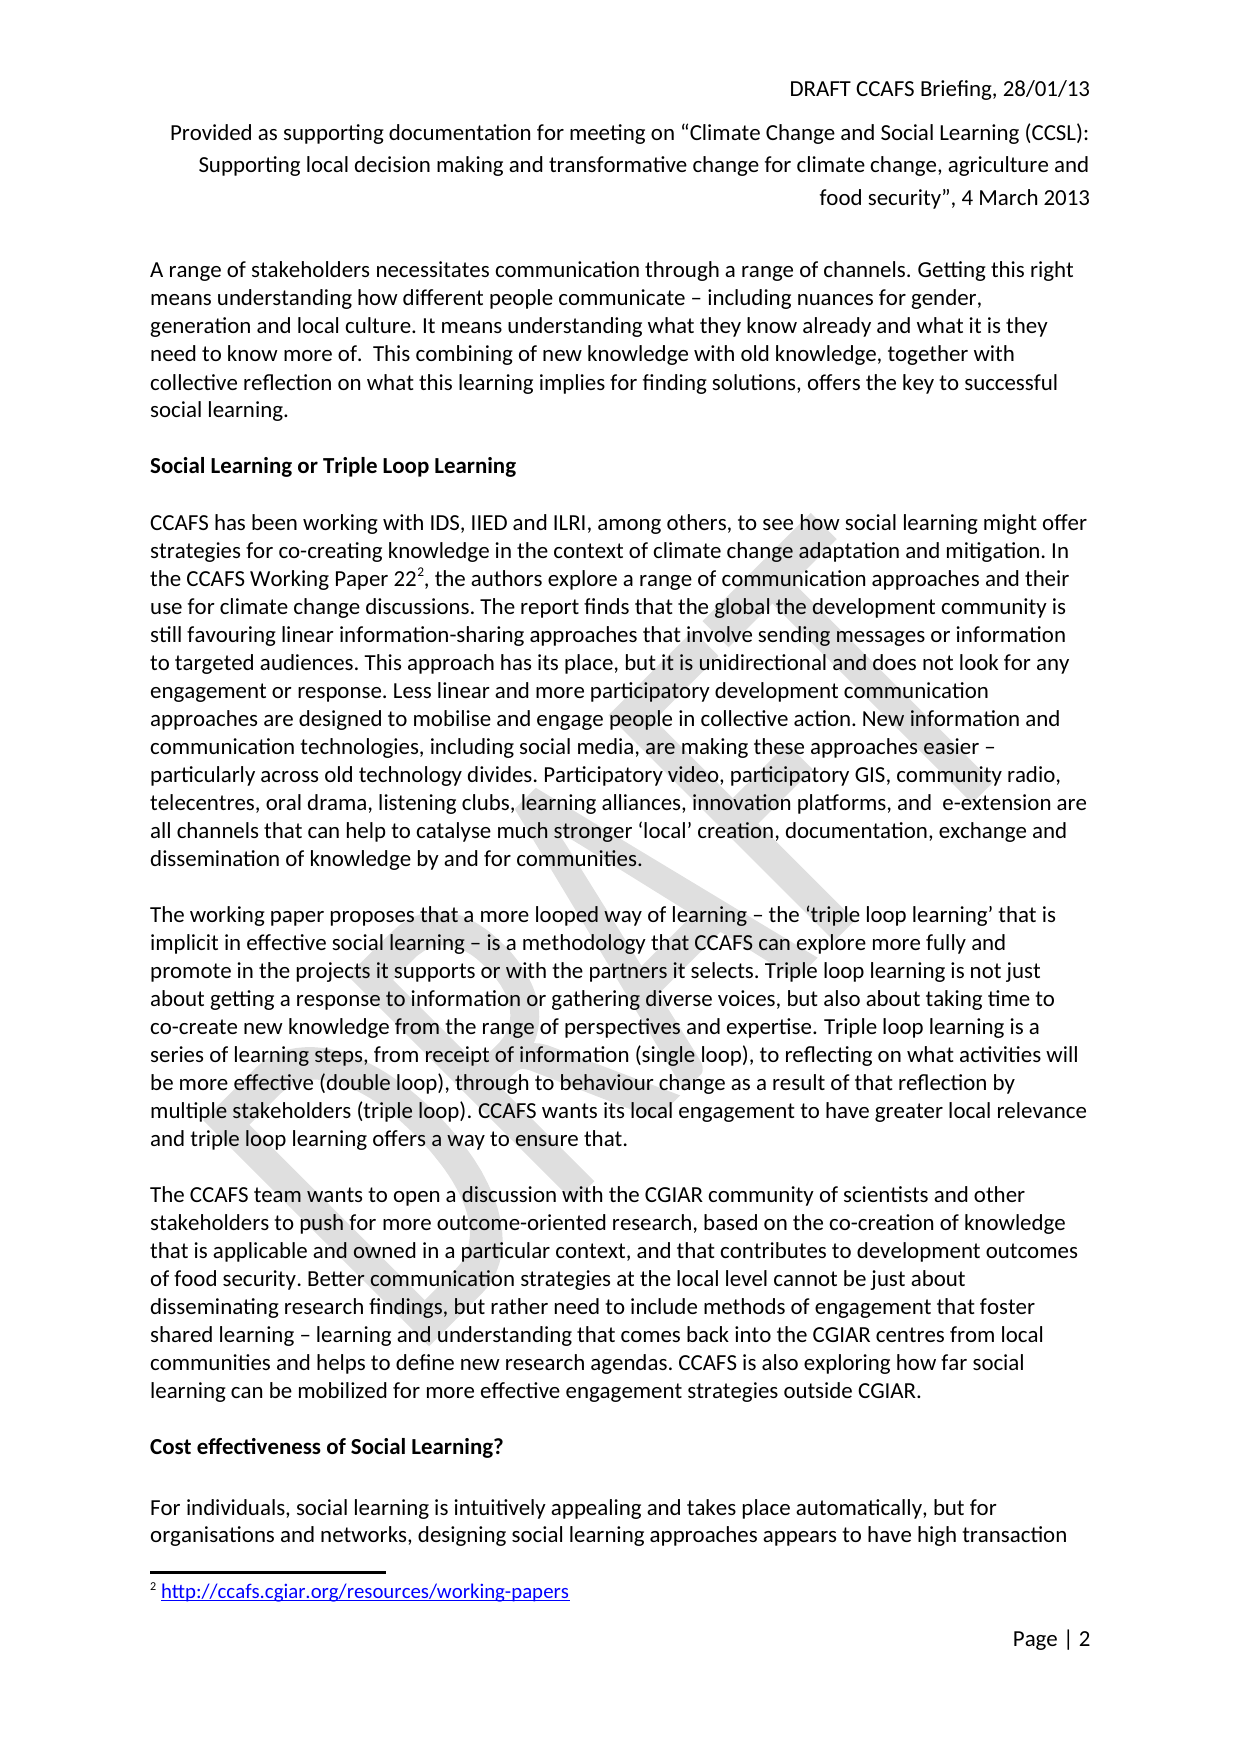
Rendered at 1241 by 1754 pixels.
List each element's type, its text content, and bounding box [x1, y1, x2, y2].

text CCAFS has been working with IDS, IIED and ILRI, among others, to see how social learning might offer strategies for co-creating knowledge in the context of climate change adaptation and mitigation. In the CCAFS Working Paper 22, the authors explore a range of communication approaches and their use for climate change discussions. The report finds that the global the development community is still favouring linear information-sharing approaches that involve sending messages or information to targeted audiences. This approach has its place, but it is unidirectional and does not look for any engagement or response. Less linear and more participatory development communication approaches are designed to mobilise and engage people in collective action. New information and communication technologies, including social media, are making these approaches easier – particularly across old technology divides. Participatory video, participatory GIS, community radio, telecentres, oral drama, listening clubs, learning alliances, innovation platforms, and e-extension are all channels that can help to catalyse much stronger ‘local’ creation, documentation, exchange and dissemination of knowledge by and for communities. [150, 508, 1090, 872]
text The working paper proposes that a more looped way of learning – the ‘triple loop learning’ that is implicit in effective social learning – is a methodology that CCAFS can explore more fully and promote in the projects it supports or with the partners it selects. Triple loop learning is not just about getting a response to information or gathering diverse voices, but also about taking time to co-create new knowledge from the range of perspectives and expertise. Triple loop learning is a series of learning steps, from receipt of information (single loop), to reflecting on what activities will be more effective (double loop), through to behaviour change as a result of that reflection by multiple stakeholders (triple loop). CCAFS wants its local engagement to have greater local relevance and triple loop learning offers a way to ensure that. [150, 900, 1090, 1152]
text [150, 1493, 1090, 1549]
text A range of stakeholders necessitates communication through a range of channels. Getting this right means understanding how different people communicate – including nuances for gender, generation and local culture. It means understanding what they know already and what it is they need to know more of. This combining of new knowledge with old knowledge, together with collective reflection on what this learning implies for finding solutions, offers the key to successful social learning. [150, 256, 1090, 424]
text The CCAFS team wants to open a discussion with the CGIAR community of scientists and other stakeholders to push for more outcome-oriented research, based on the co-creation of knowledge that is applicable and owned in a particular context, and that contributes to development outcomes of food security. Better communication strategies at the local level cannot be just about disseminating research findings, but rather need to include methods of engagement that foster shared learning – learning and understanding that comes back into the CGIAR centres from local communities and helps to define new research agendas. CCAFS is also exploring how far social learning can be mobilized for more effective engagement strategies outside CGIAR. [150, 1180, 1090, 1404]
text Cost effectiveness of Social Learning? [150, 1432, 1090, 1460]
text Social Learning or Triple Loop Learning [150, 452, 1090, 480]
